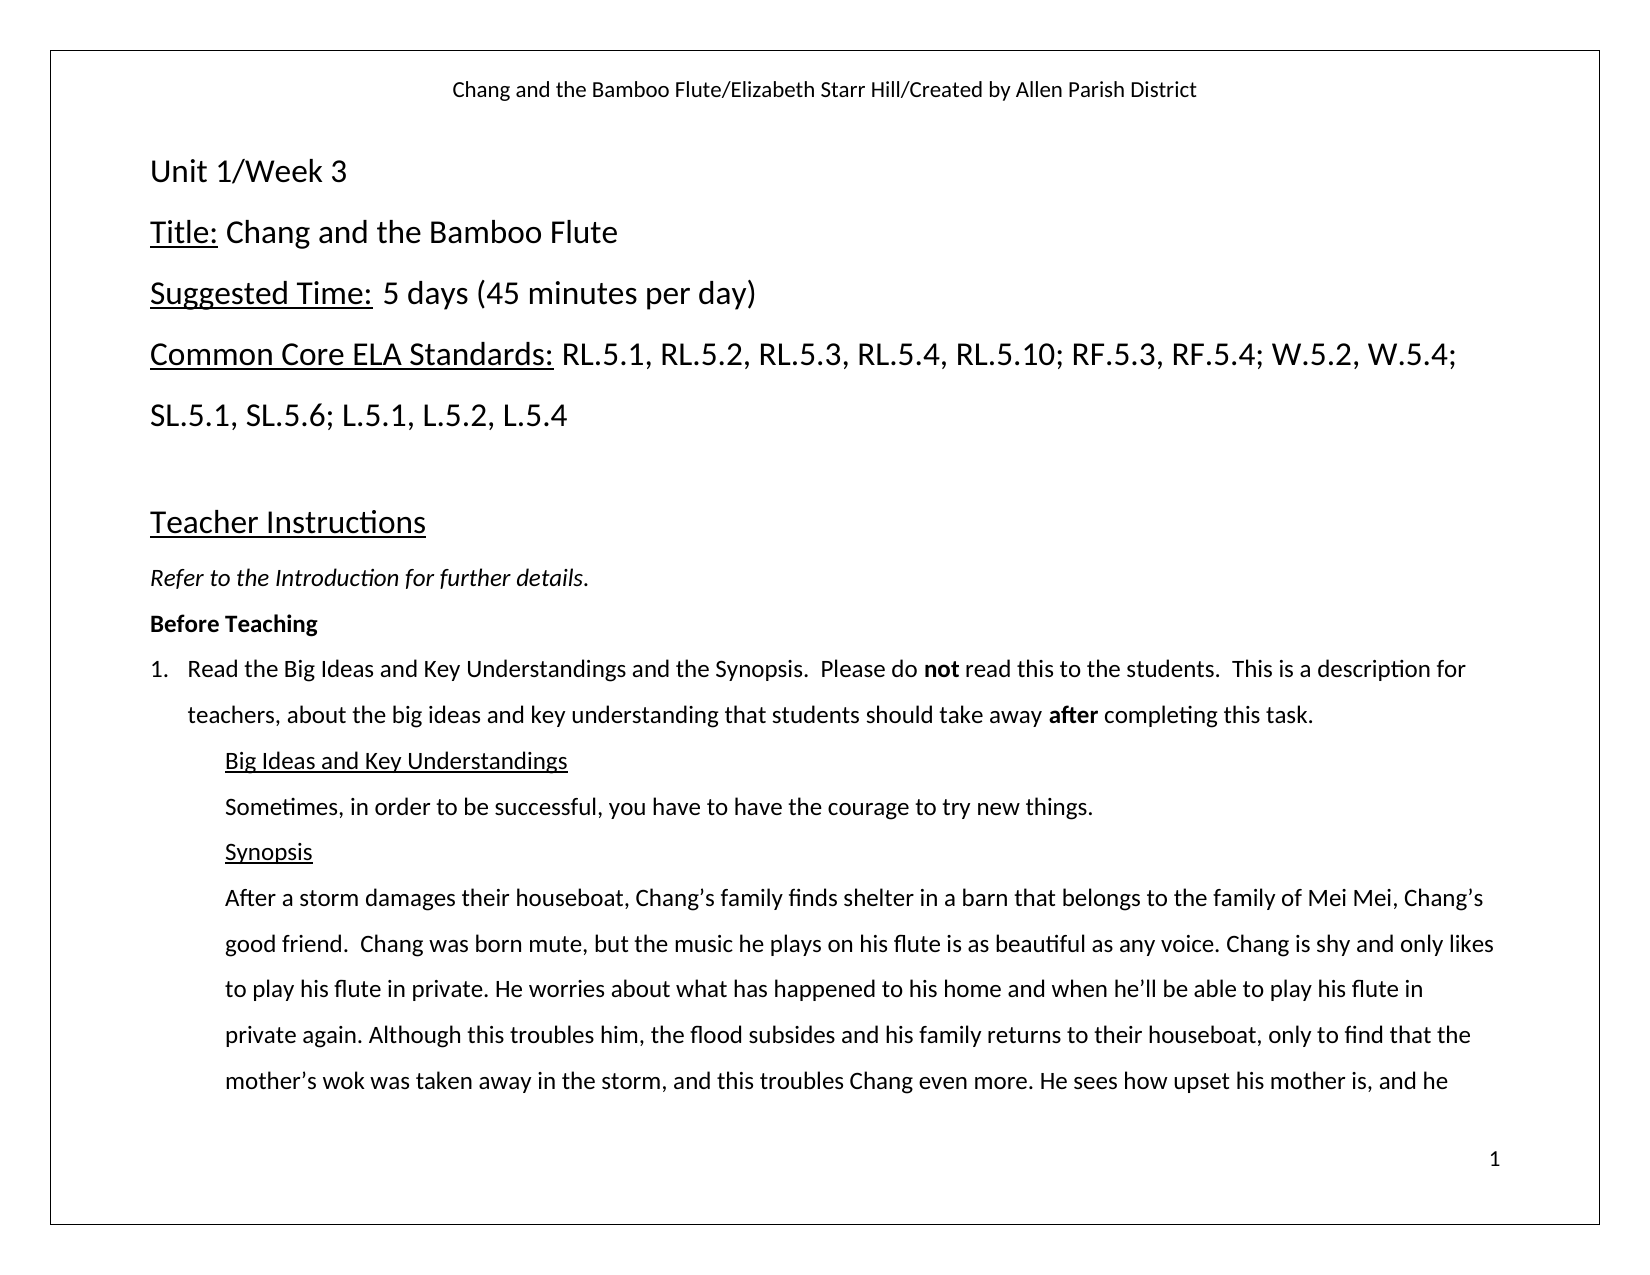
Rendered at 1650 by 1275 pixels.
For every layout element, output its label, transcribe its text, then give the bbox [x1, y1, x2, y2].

text Before Teaching [150, 608, 1500, 638]
text Unit 1/Week 3 [150, 150, 1500, 191]
text Teacher Instructions [150, 501, 1500, 542]
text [225, 882, 1500, 1096]
text Refer to the Introduction for further details. [150, 562, 1500, 592]
text Common Core ELA Standards: RL.5.1, RL.5.2, RL.5.3, RL.5.4, RL.5.10; RF.5.3, RF.5.4; W.5.2, W.5.4; SL.5.1, SL.5.6; L.5.1, L.5.2, L.5.4 [150, 333, 1500, 435]
text Suggested Time: 5 days (45 minutes per day) [150, 272, 1500, 313]
text Sometimes, in order to be successful, you have to have the courage to try new things. [187, 791, 1500, 821]
text Big Ideas and Key Understandings [150, 745, 1500, 775]
text Synopsis [187, 836, 1500, 867]
text Title: Chang and the Bamboo Flute [150, 211, 1500, 252]
list Read the Big Ideas and Key Understandings and the Synopsis. Please do not read this to the students. This is a description for teachers, about the big ideas and key understanding that students should take away after completing this task. [150, 653, 1500, 730]
